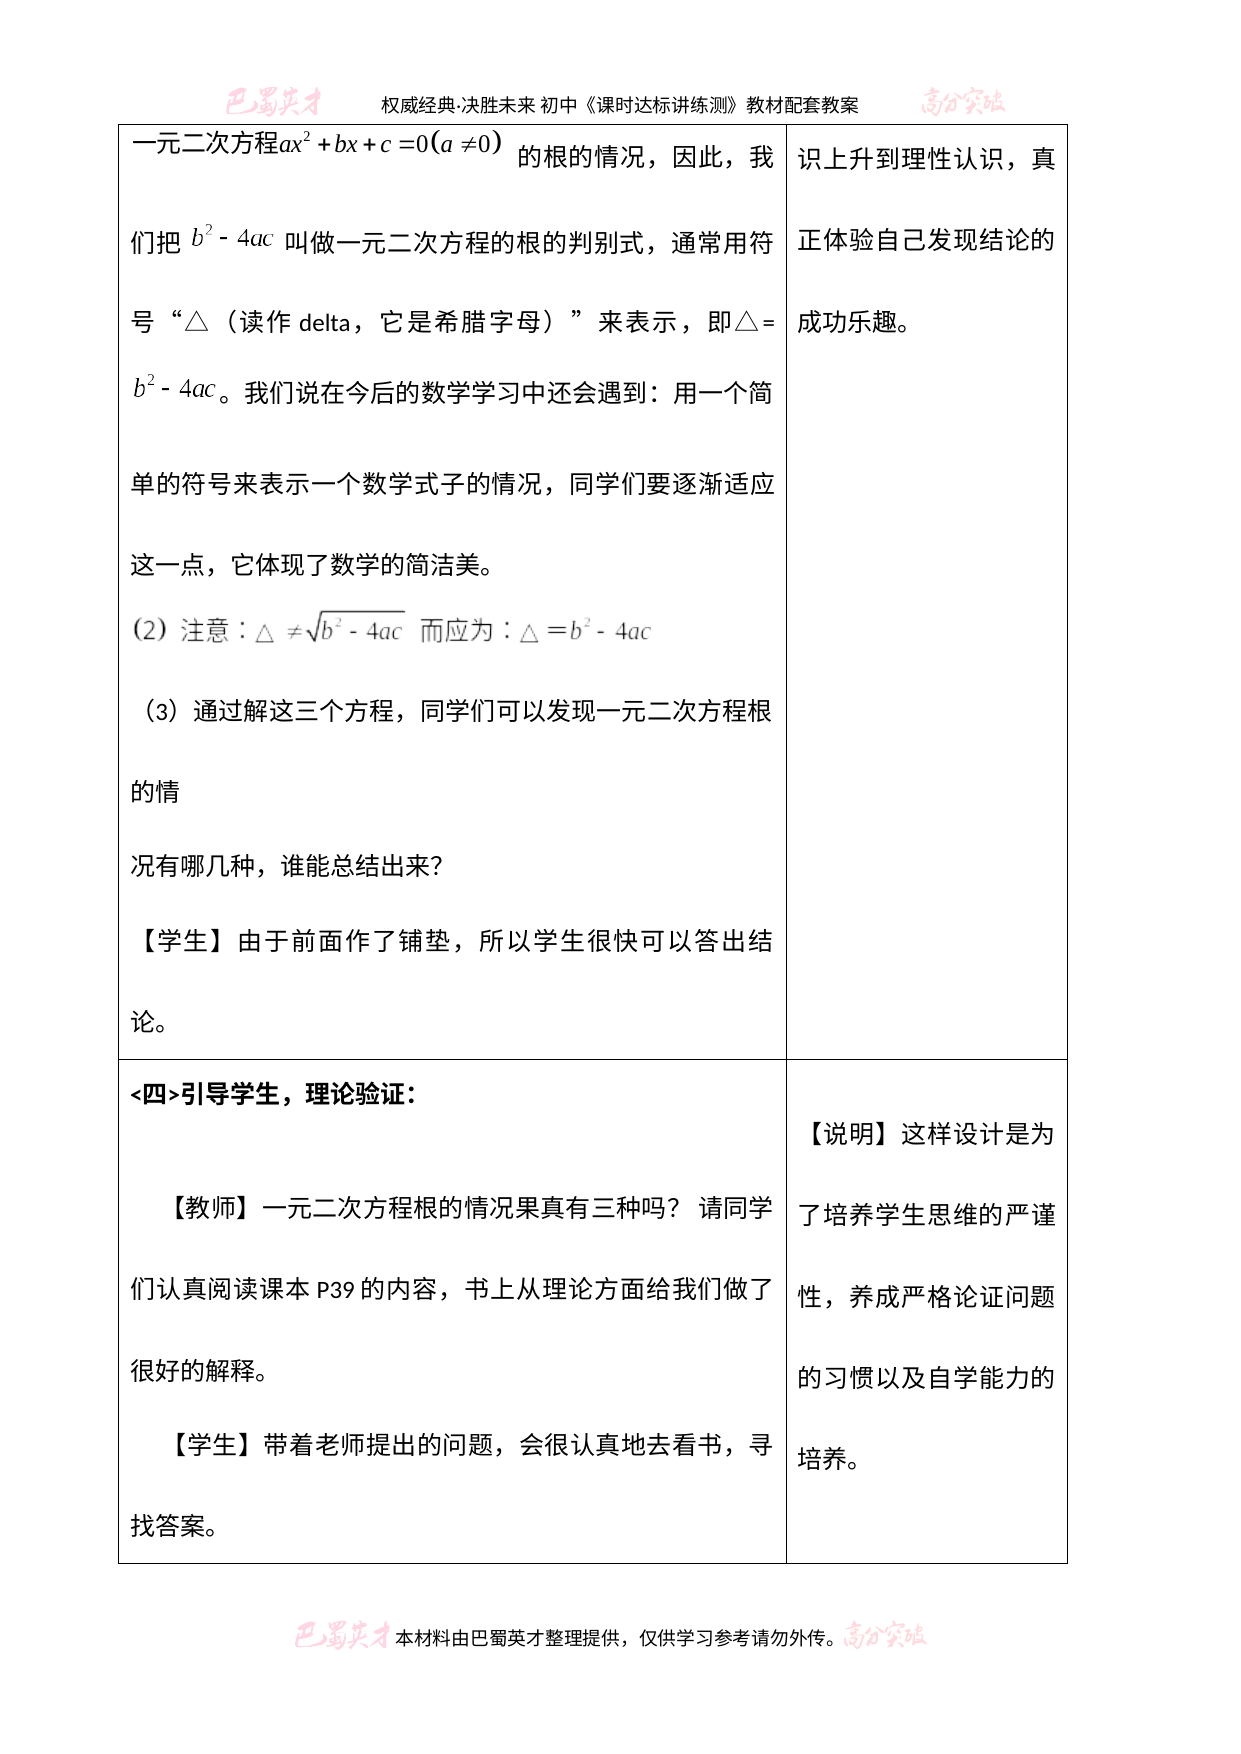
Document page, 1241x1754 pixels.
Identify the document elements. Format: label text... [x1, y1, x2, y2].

table_cell <四>引导学生，理论验证： 【教师】一元二次方程根的情况果真有三种吗？ 请同学们认真阅读课本P39的内容，书上从理论方面给我们做了很好的解释。 【学生】带着老师提出的问题，会很认真地去看书，寻找答案。 [119, 1060, 786, 1563]
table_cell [787, 125, 1067, 1059]
table_cell 【说明】这样设计是为了培养学生思维的严谨性，养成严格论证问题的习惯以及自学能力的培养。 [787, 1060, 1067, 1563]
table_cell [119, 125, 786, 1059]
